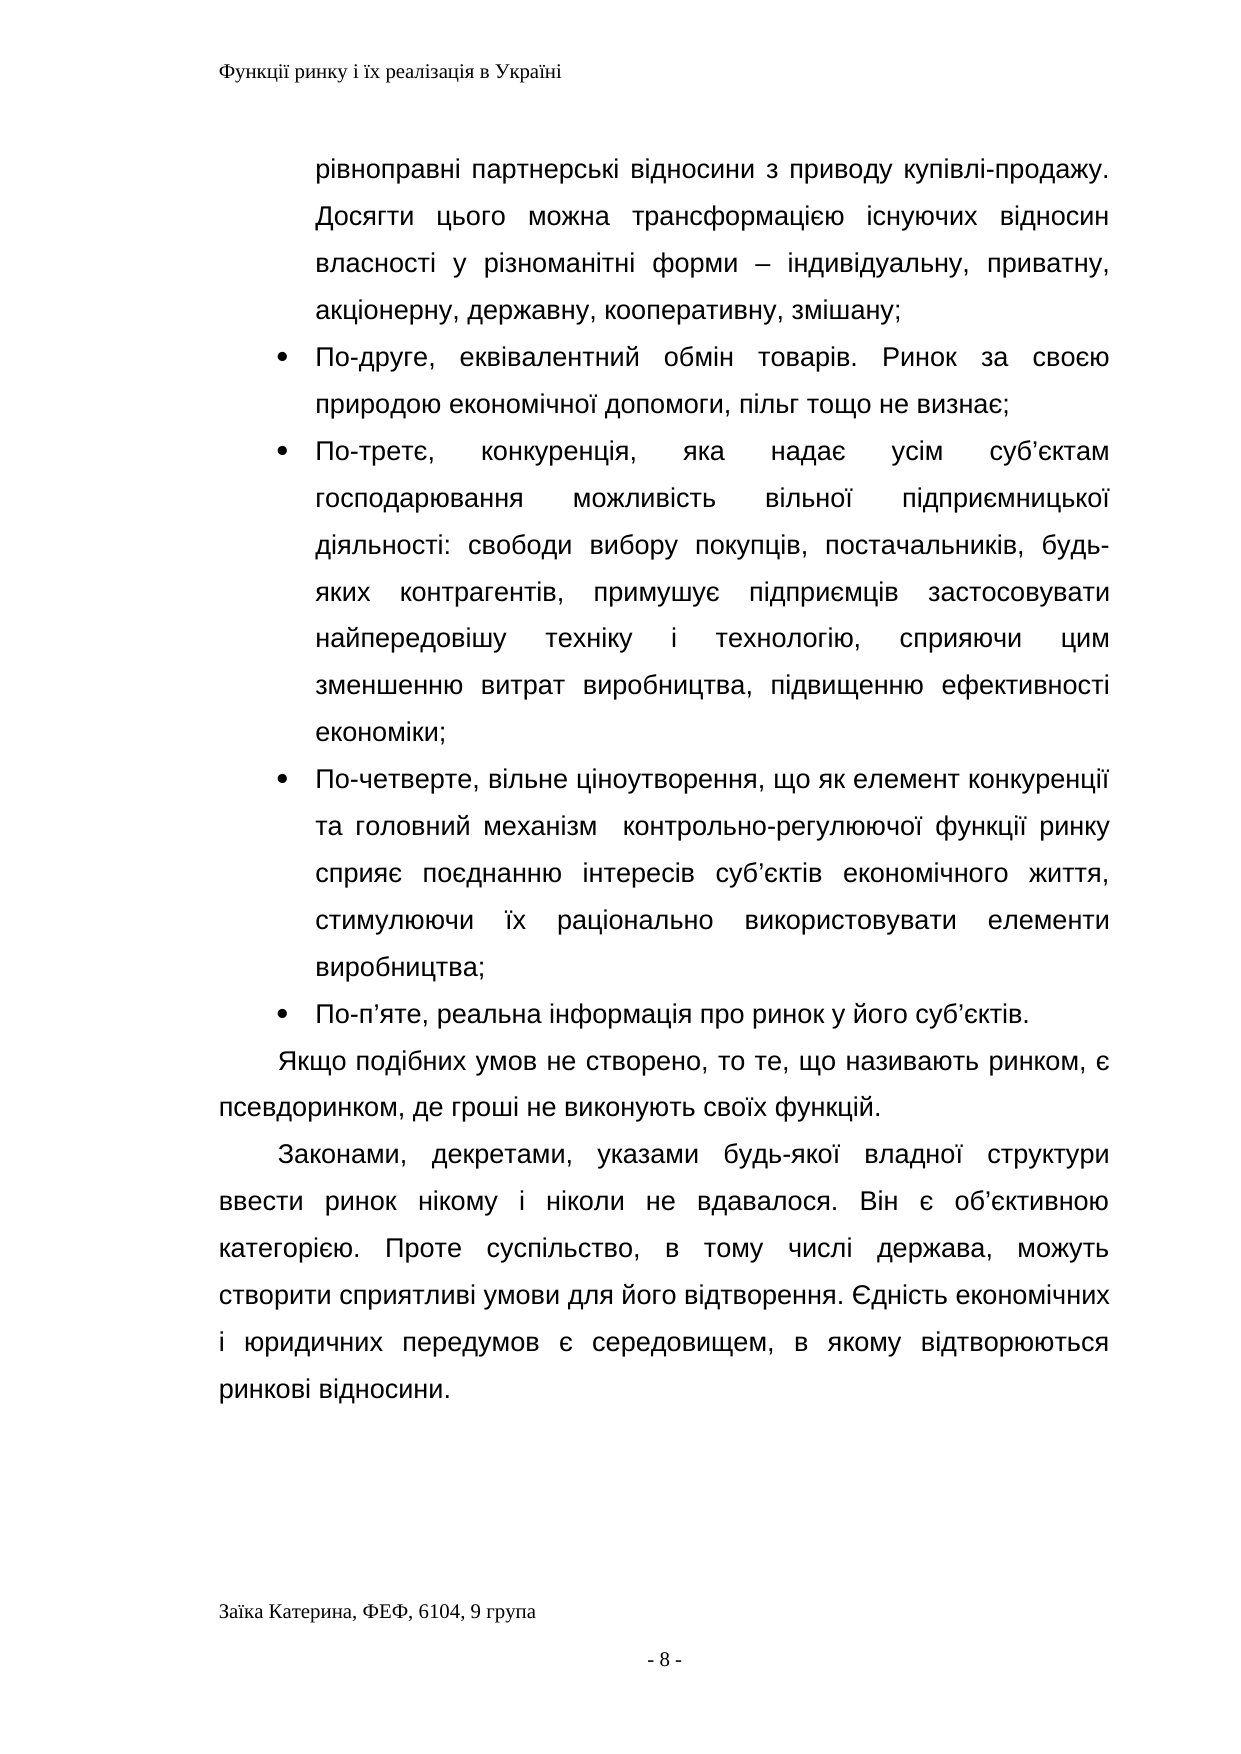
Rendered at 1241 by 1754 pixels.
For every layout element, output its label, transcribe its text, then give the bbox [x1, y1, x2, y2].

text Якщо подібних умов не створено, то те, що називають ринком, є псевдоринком, де гроші не виконують своїх функцій. [218, 1044, 1110, 1123]
list По-п’яте, реальна інформація про ринок у його суб’єктів. [278, 998, 1110, 1029]
list По-третє, конкуренція, яка надає усім суб’єктам господарювання можливість вільної підприємницької діяльності: свободи вибору покупців, постачальників, будь-яких контрагентів, примушує підприємців застосовувати найпередовішу техніку і технологію, сприяючи цим зменшенню витрат виробництва, підвищенню ефективності економіки; [278, 435, 1110, 747]
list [278, 153, 1110, 325]
list По-друге, еквівалентний обмін товарів. Ринок за своєю природою економічної допомоги, пільг тощо не визнає; [278, 341, 1110, 419]
list По-четверте, вільне ціноутворення, що як елемент конкуренції та головний механізм контрольно-регулюючої функції ринку сприяє поєднанню інтересів суб’єктів економічного життя, стимулюючи їх раціонально використовувати елементи виробництва; [278, 763, 1110, 982]
text Законами, декретами, указами будь-якої владної структури ввести ринок нікому і ніколи не вдавалося. Він є об’єктивною категорією. Проте суспільство, в тому числі держава, можуть створити сприятливі умови для його відтворення. Єдність економічних і юридичних передумов є середовищем, в якому відтворюються ринкові відносини. [218, 1138, 1110, 1404]
